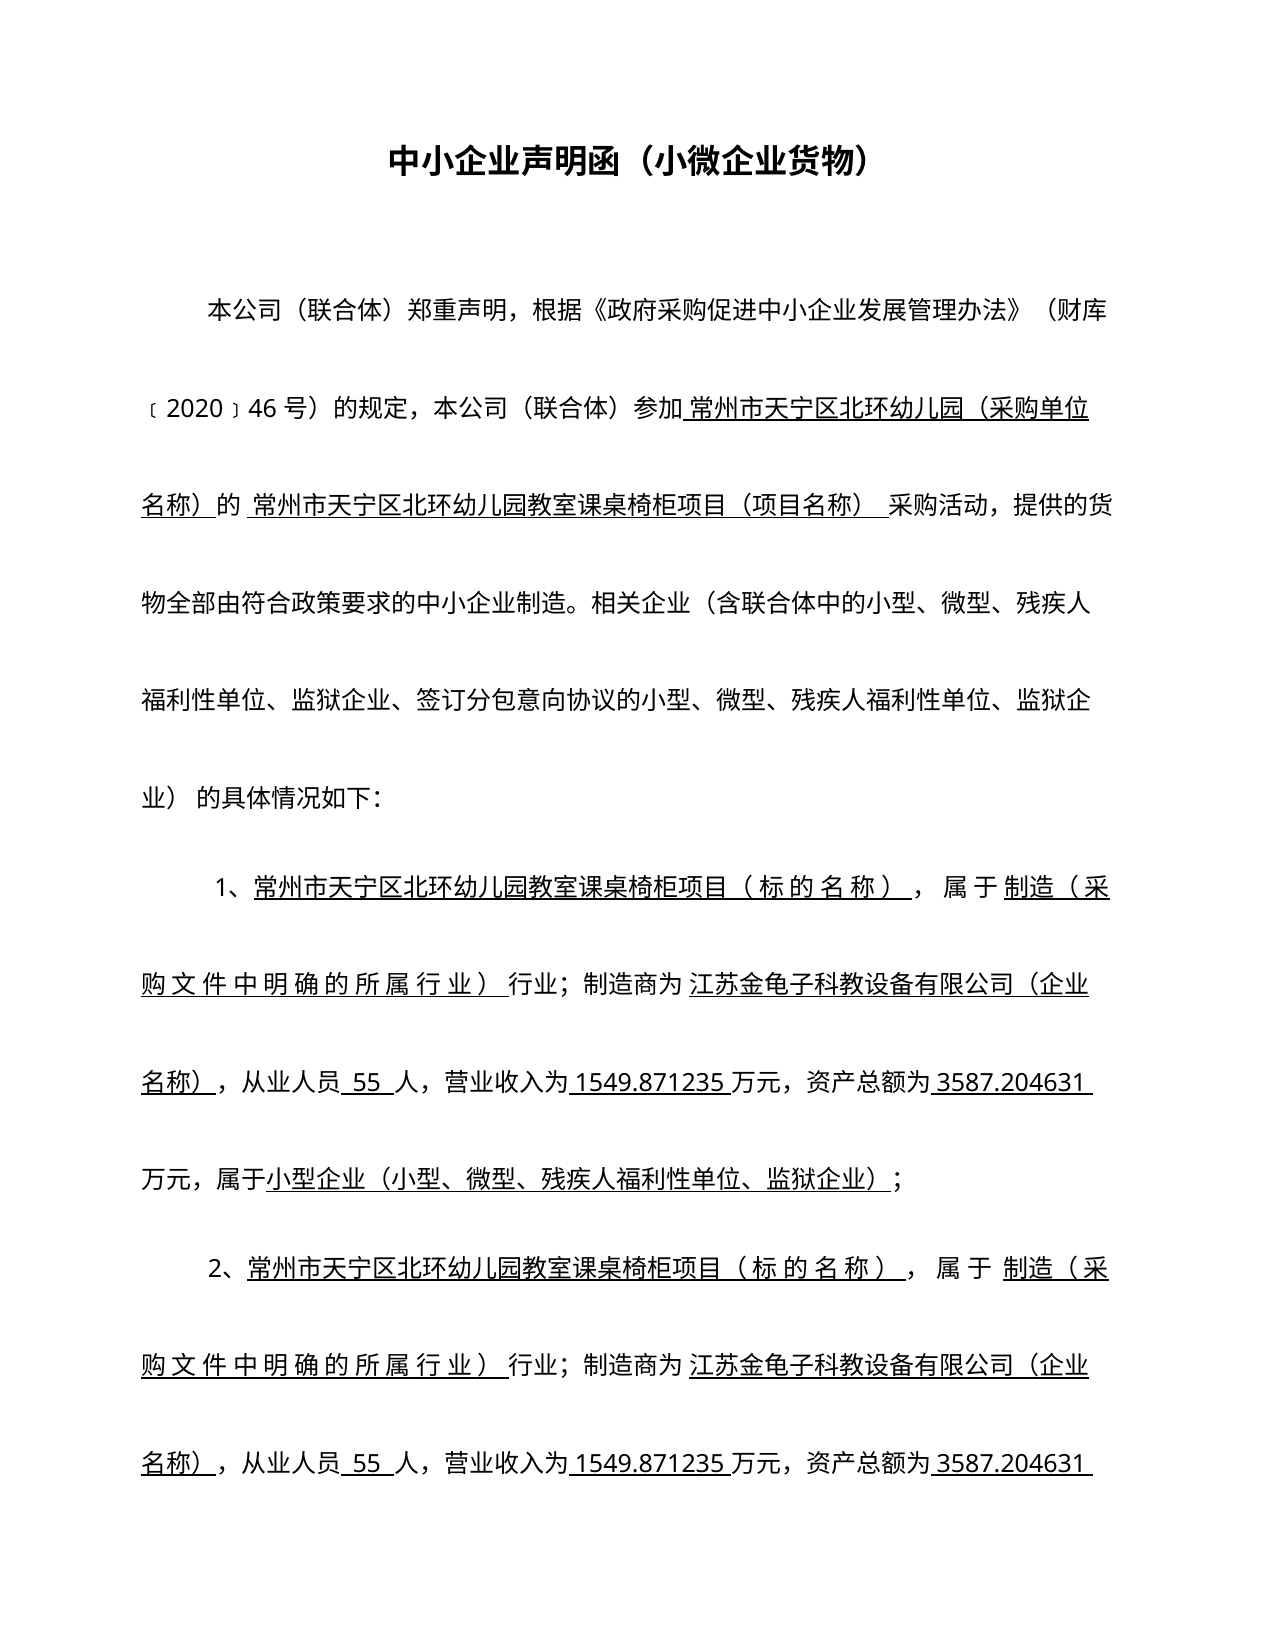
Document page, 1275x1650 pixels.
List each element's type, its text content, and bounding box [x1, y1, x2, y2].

text 中小企业声明函（小微企业货物） [118, 126, 1157, 191]
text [141, 1234, 1114, 1494]
text 1、常州市天宁区北环幼儿园教室课桌椅柜项目（ 标 的 名 称 ） ， 属 于 制造（ 采 购 文 件 中 明 确 的 所 属 行 业 ） 行业；制造商为 江苏金龟子科教设备有限公司（企业名称），从业人员 55 人，营业收入为 1549.871235 万元，资产总额为 3587.204631 万元，属于小型企业（小型、微型、残疾人福利性单位、监狱企业）； [141, 853, 1114, 1210]
text 本公司（联合体）郑重声明，根据《政府采购促进中小企业发展管理办法》（财库﹝2020﹞46 号）的规定，本公司（联合体）参加 常州市天宁区北环幼儿园（采购单位名称）的 常州市天宁区北环幼儿园教室课桌椅柜项目（项目名称） 采购活动，提供的货物全部由符合政策要求的中小企业制造。相关企业（含联合体中的小型、微型、残疾人福利性单位、监狱企业、签订分包意向协议的小型、微型、残疾人福利性单位、监狱企业） 的具体情况如下： [141, 276, 1114, 829]
